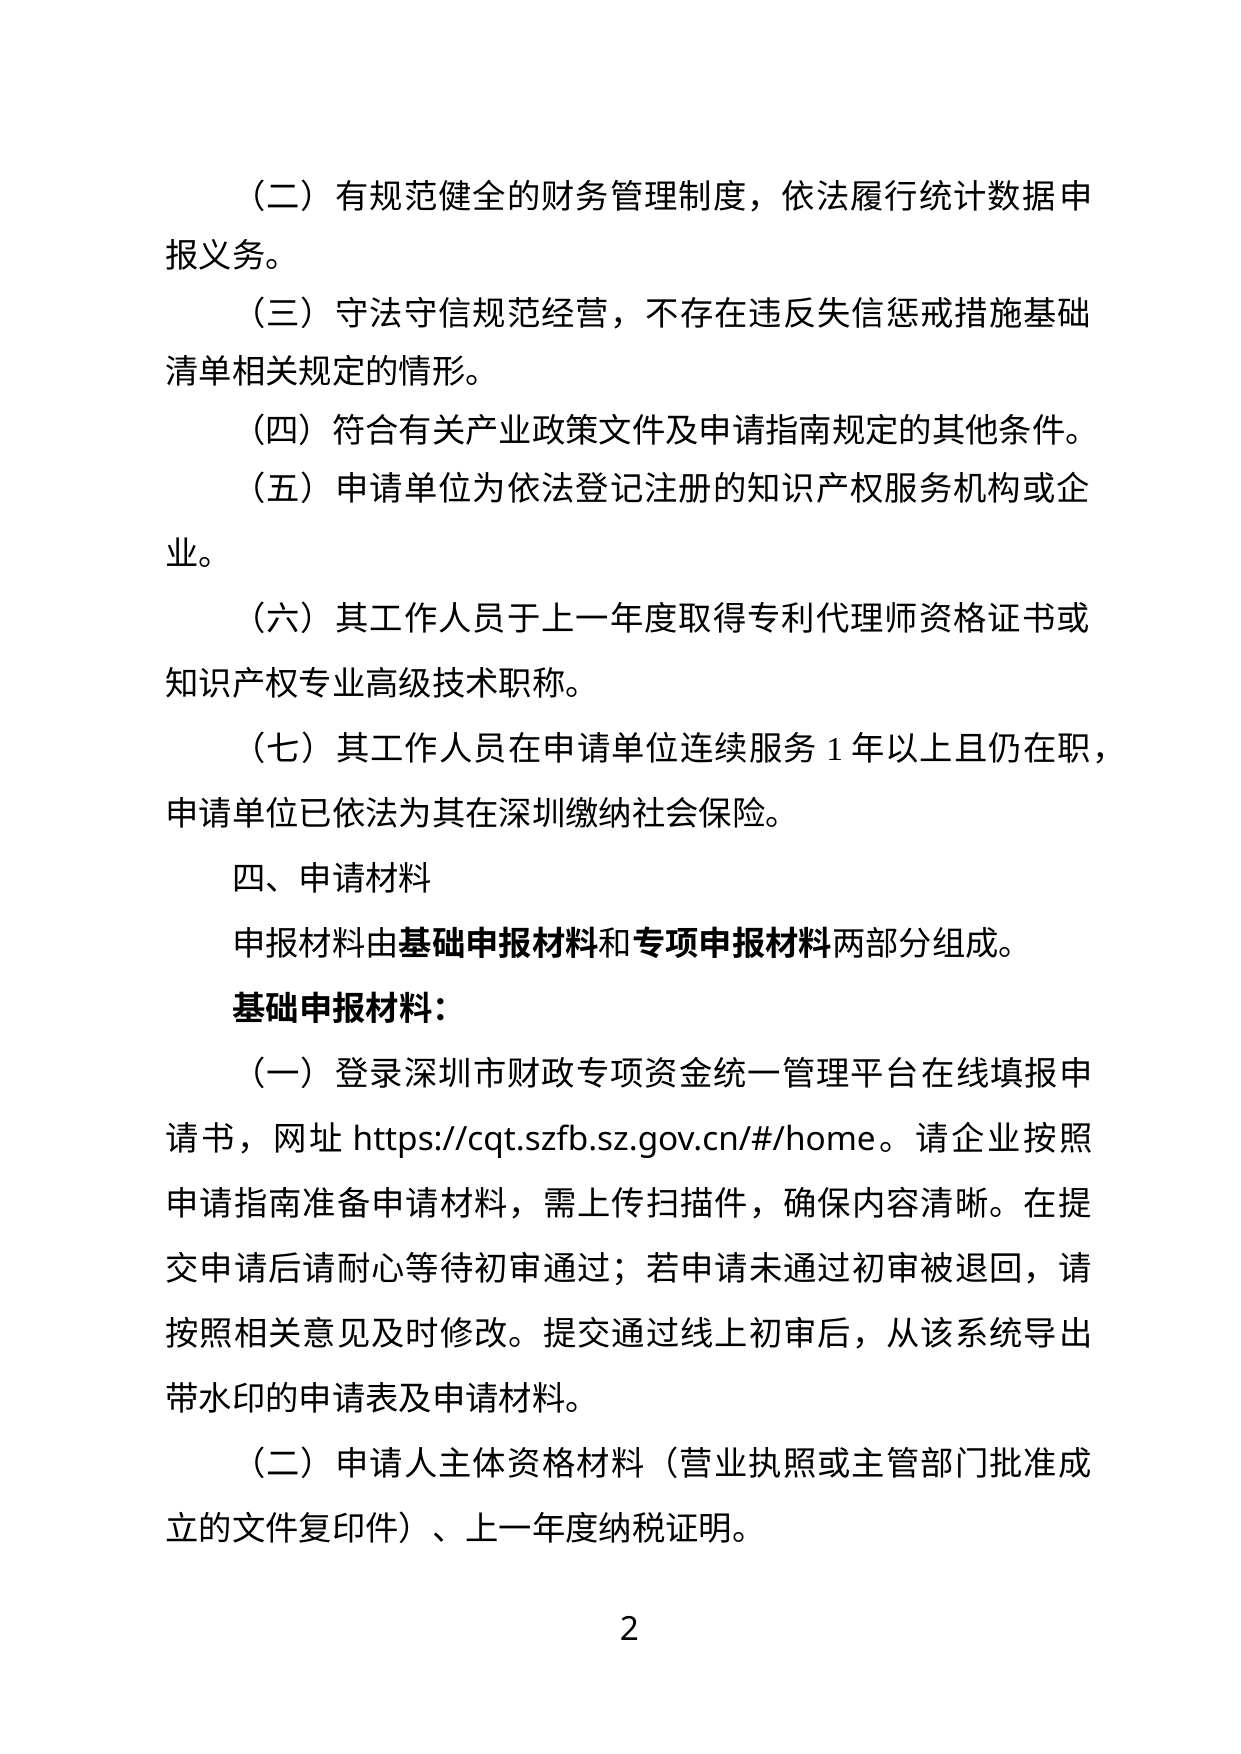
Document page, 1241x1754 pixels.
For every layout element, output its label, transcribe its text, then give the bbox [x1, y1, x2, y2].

text （四）符合有关产业政策文件及申请指南规定的其他条件。 [165, 395, 1093, 454]
text （二）有规范健全的财务管理制度，依法履行统计数据申报义务。 [165, 162, 1093, 279]
text 四、申请材料 [165, 844, 1093, 909]
text 申报材料由基础申报材料和专项申报材料两部分组成。 [165, 909, 1093, 974]
text （一）登录深圳市财政专项资金统一管理平台在线填报申请书，网址https://cqt.szfb.sz.gov.cn/#/home。请企业按照申请指南准备申请材料，需上传扫描件，确保内容清晰。在提交申请后请耐心等待初审通过；若申请未通过初审被退回，请按照相关意见及时修改。提交通过线上初审后，从该系统导出带水印的申请表及申请材料。 [165, 1039, 1093, 1429]
text （五）申请单位为依法登记注册的知识产权服务机构或企业。 [165, 454, 1093, 584]
text （七）其工作人员在申请单位连续服务1年以上且仍在职，申请单位已依法为其在深圳缴纳社会保险。 [165, 714, 1093, 844]
text 基础申报材料： [165, 974, 1093, 1039]
text （六）其工作人员于上一年度取得专利代理师资格证书或知识产权专业高级技术职称。 [165, 584, 1093, 714]
text （二）申请人主体资格材料（营业执照或主管部门批准成立的文件复印件）、上一年度纳税证明。 [165, 1429, 1093, 1559]
text （三）守法守信规范经营，不存在违反失信惩戒措施基础清单相关规定的情形。 [165, 279, 1093, 395]
